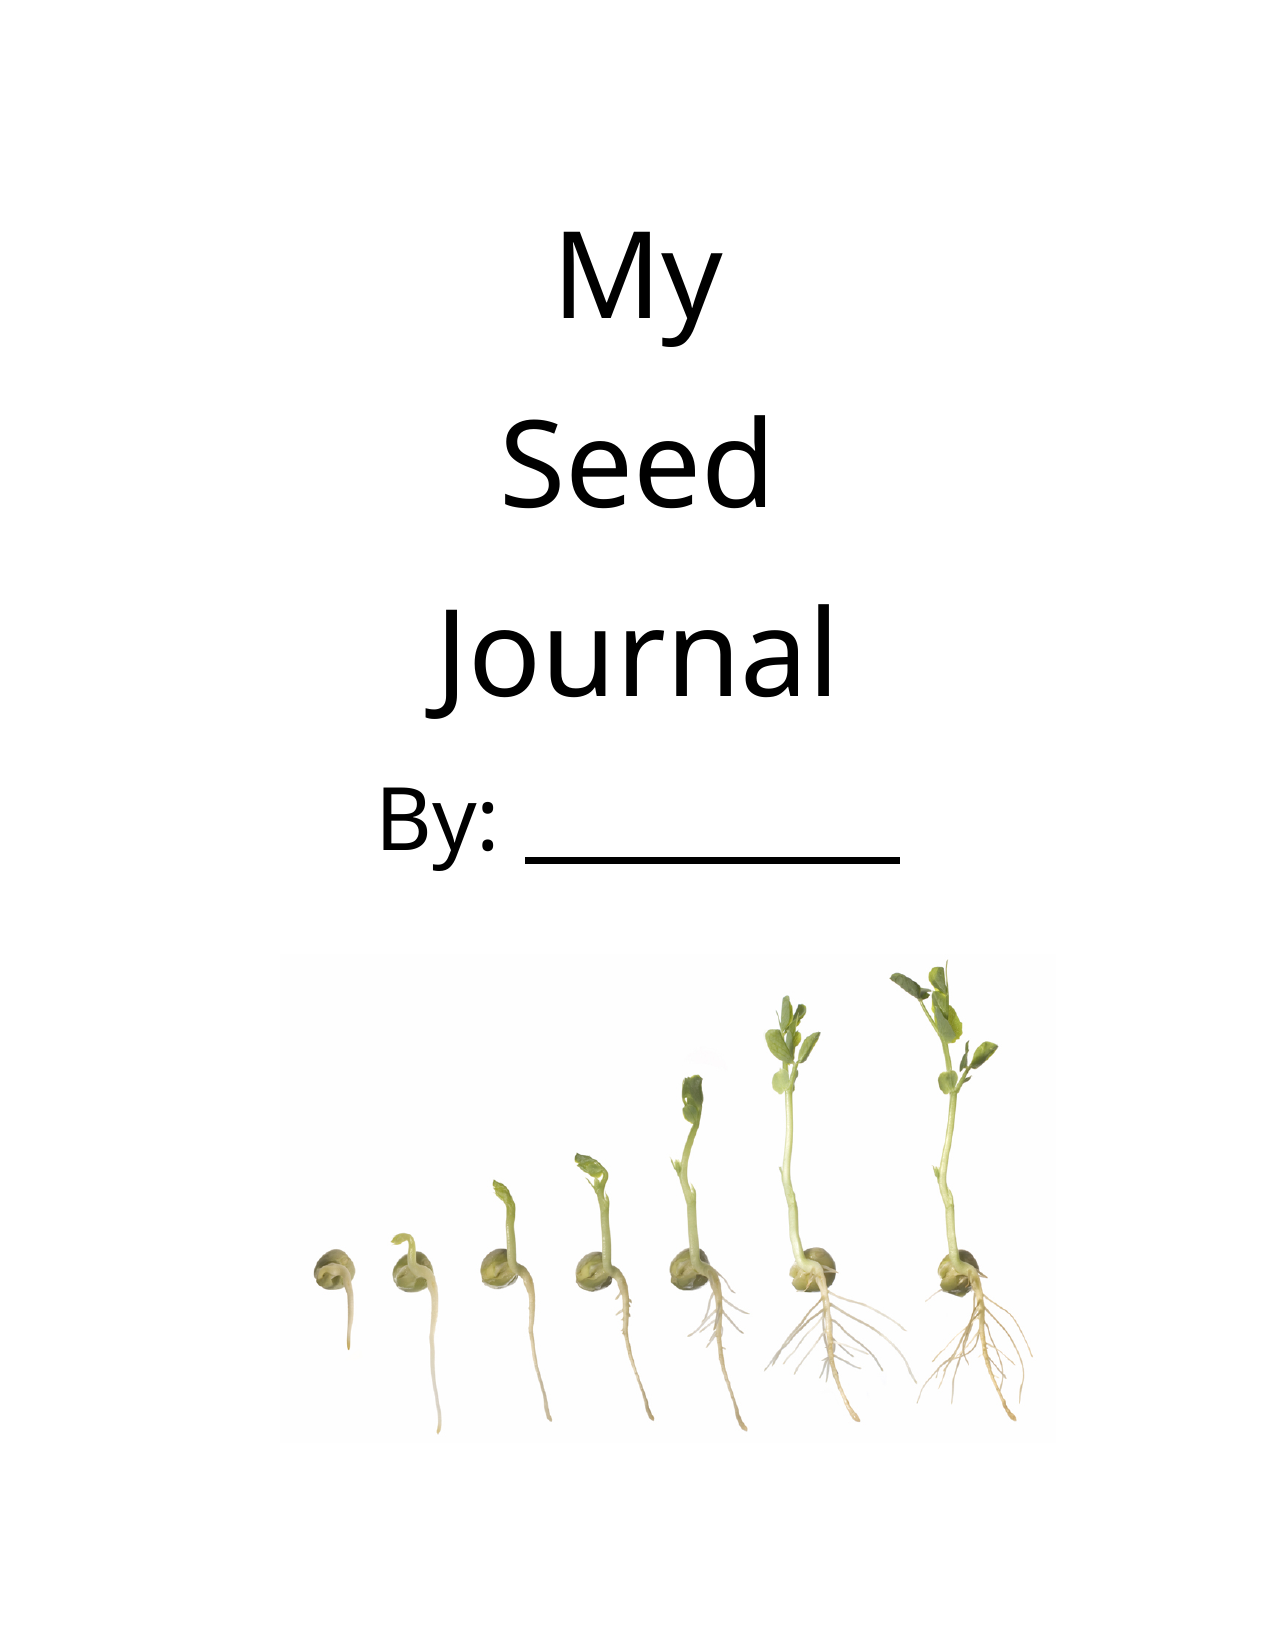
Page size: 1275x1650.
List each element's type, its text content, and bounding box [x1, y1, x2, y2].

text My [150, 189, 1125, 354]
text Seed [150, 378, 1125, 543]
picture [280, 954, 1056, 1443]
text Journal [150, 568, 1125, 732]
text By: [150, 757, 1125, 876]
